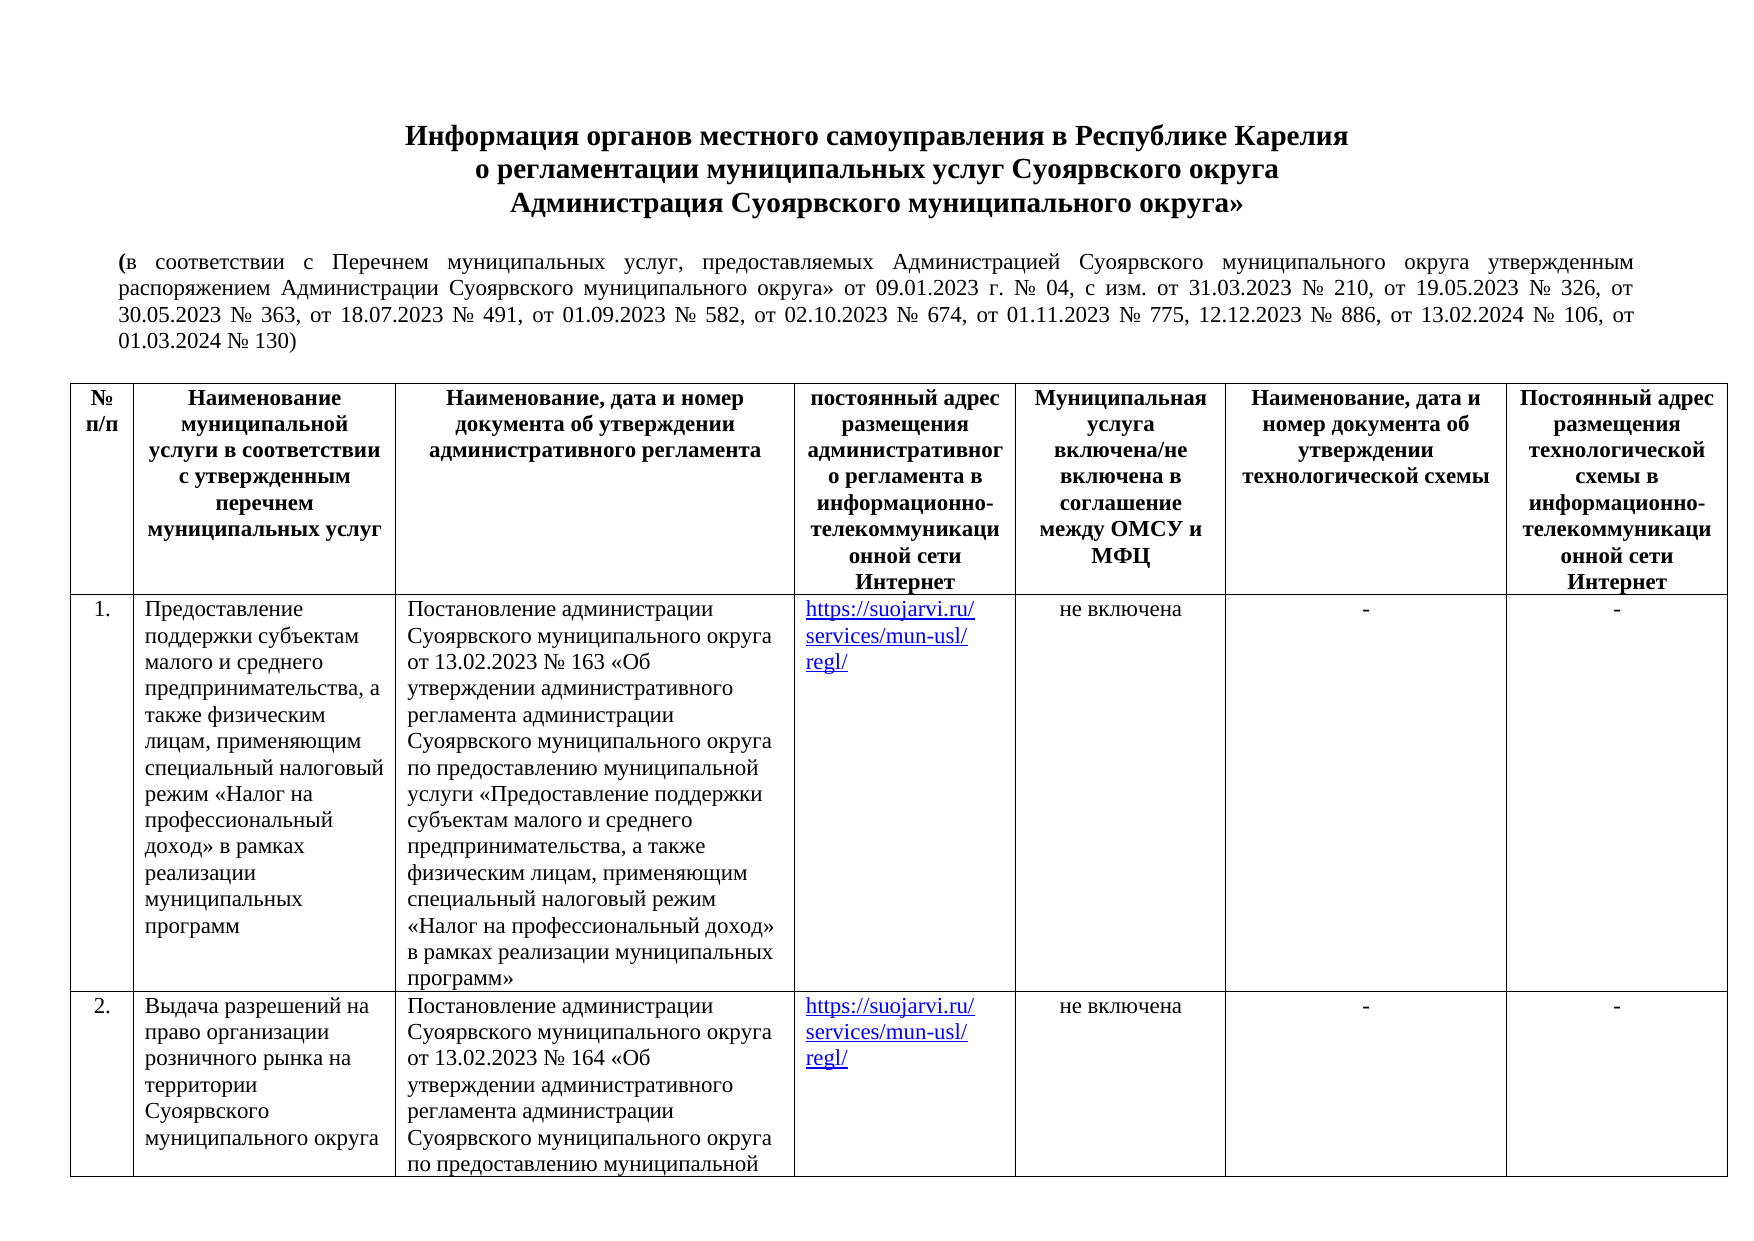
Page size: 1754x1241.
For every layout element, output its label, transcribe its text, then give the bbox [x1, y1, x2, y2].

table_header № п/п [71, 384, 133, 594]
table_cell 2. [71, 992, 133, 1176]
table_cell не включена [1016, 992, 1225, 1176]
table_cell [396, 992, 794, 1176]
table_cell - [1226, 992, 1506, 1176]
table_header Постоянный адрес размещения технологической схемы в информационно-телекоммуникационной сети Интернет [1507, 384, 1727, 594]
text о регламентации муниципальных услуг Суоярвского округа [118, 152, 1636, 185]
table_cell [134, 992, 395, 1176]
table_header постоянный адрес размещения административного регламента в информационно-телекоммуникационной сети Интернет [795, 384, 1015, 594]
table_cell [795, 992, 1015, 1176]
table_cell - [1507, 992, 1727, 1176]
table_header Муниципальная услуга включена/не включена в соглашение между ОМСУ и МФЦ [1016, 384, 1225, 594]
text (в соответствии с Перечнем муниципальных услуг, предоставляемых Администрацией Суоярвского муниципального округа утвержденным распоряжением Администрации Суоярвского муниципального округа» от 09.01.2023 г. № 04, с изм. от 31.03.2023 № 210, от 19.05.2023 № 326, от 30.05.2023 № 363, от 18.07.2023 № 491, от 01.09.2023 № 582, от 02.10.2023 № 674, от 01.11.2023 № 775, 12.12.2023 № 886, от 13.02.2024 № 106, от 01.03.2024 № 130) [118, 248, 1636, 353]
table_cell - [1226, 595, 1506, 991]
table_cell Постановление администрации Суоярвского муниципального округа от 13.02.2023 № 163 «Об утверждении административного регламента администрации Суоярвского муниципального округа по предоставлению муниципальной услуги «Предоставление поддержки субъектам малого и среднего предпринимательства, а также физическим лицам, применяющим специальный налоговый режим «Налог на профессиональный доход» в рамках реализации муниципальных программ» [396, 595, 794, 991]
table_cell - [1507, 595, 1727, 991]
text Администрация Суоярвского муниципального округа» [118, 185, 1636, 219]
table_header Наименование муниципальной услуги в соответствии с утвержденным перечнем муниципальных услуг [134, 384, 395, 594]
table_cell Предоставление поддержки субъектам малого и среднего предпринимательства, а также физическим лицам, применяющим специальный налоговый режим «Налог на профессиональный доход» в рамках реализации муниципальных программ [134, 595, 395, 991]
table_header Наименование, дата и номер документа об утверждении административного регламента [396, 384, 794, 594]
text Информация органов местного самоуправления в Республике Карелия [118, 118, 1636, 152]
table_cell https://suojarvi.ru/services/mun-usl/regl/ [795, 595, 1015, 991]
table_cell 1. [71, 595, 133, 991]
table_cell не включена [1016, 595, 1225, 991]
table_header Наименование, дата и номер документа об утверждении технологической схемы [1226, 384, 1506, 594]
